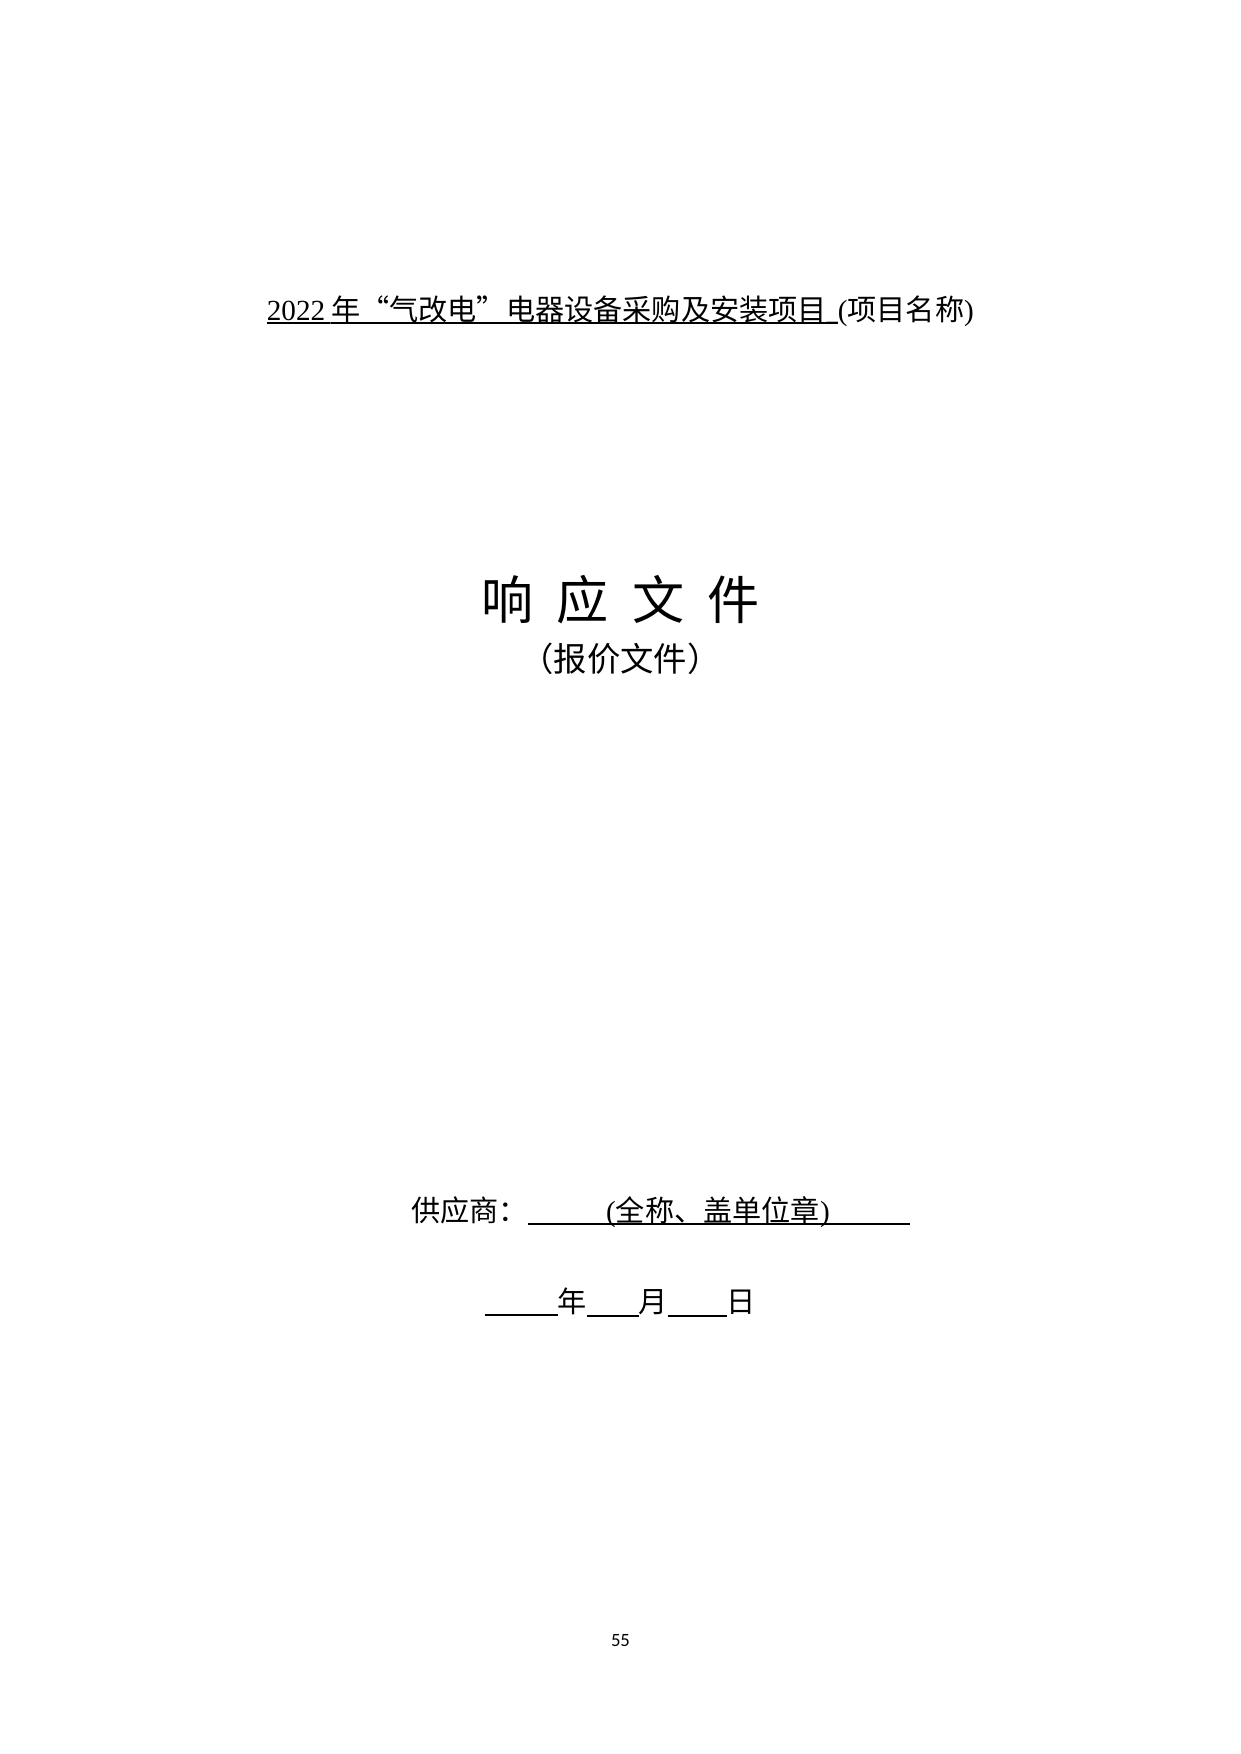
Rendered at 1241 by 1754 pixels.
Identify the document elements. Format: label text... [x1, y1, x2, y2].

text （报价文件） [118, 634, 1122, 680]
text 供应商： (全称、盖单位章) [118, 1184, 1122, 1230]
text 响 应 文 件 [118, 559, 1122, 634]
text 2022年“气改电”电器设备采购及安装项目_(项目名称) [118, 284, 1122, 330]
text 年 月 日 [118, 1276, 1122, 1322]
